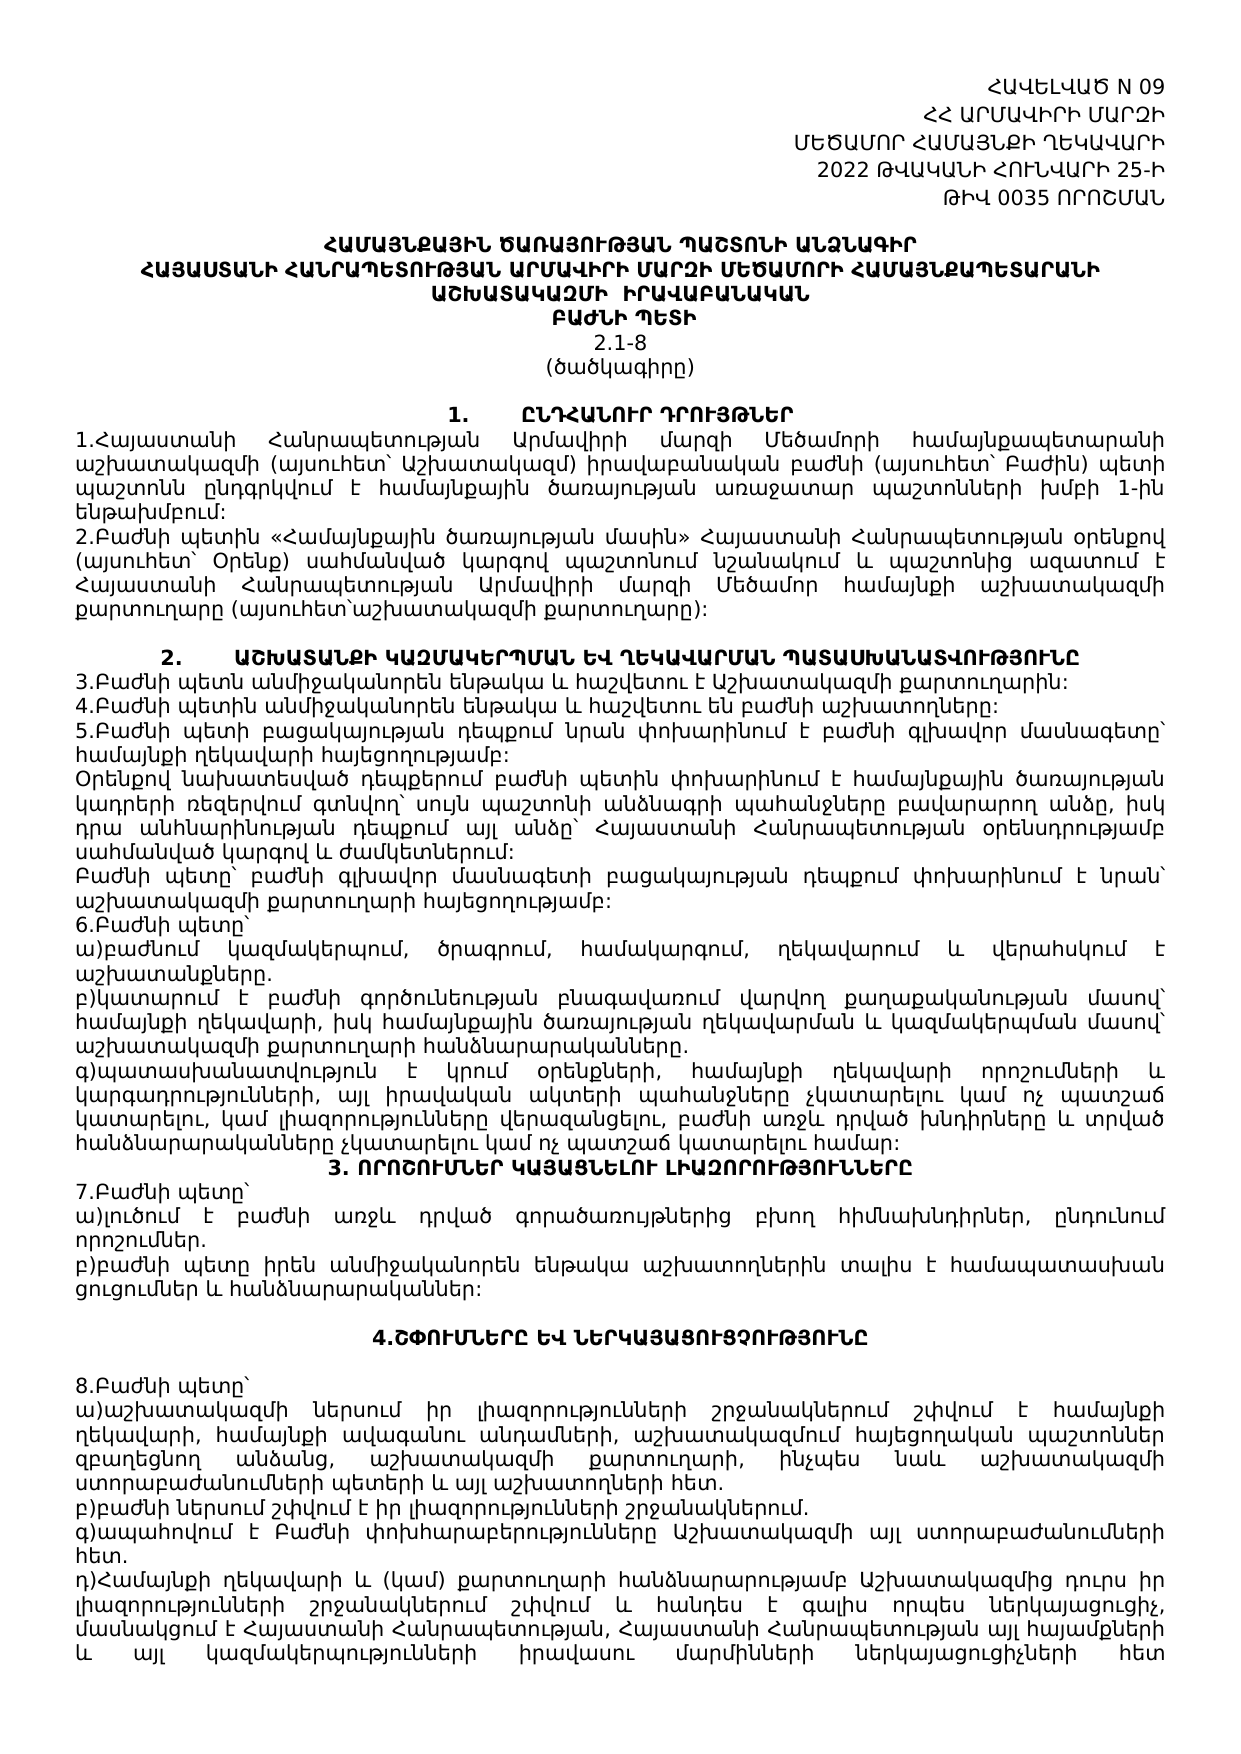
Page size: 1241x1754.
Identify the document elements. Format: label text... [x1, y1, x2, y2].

text Բաժնի պետը՝ բաժնի գլխավոր մասնագետի բացակայության դեպքում փոխարինում է նրան՝ աշխատակազմի քարտուղարի հայեցողությամբ: [75, 864, 1165, 913]
text ՀԱՎԵԼՎԱԾ N 09 [591, 75, 1165, 99]
text Օրենքով նախատեսված դեպքերում բաժնի պետին փոխարինում է համայնքային ծառայության կադրերի ռեզերվում գտնվող՝ սույն պաշտոնի անձնագրի պահանջները բավարարող անձը, իսկ դրա անհնարինության դեպքում այլ անձը՝ Հայաստանի Հանրապետության օրենսդրությամբ սահմանված կարգով և ժամկետներում: [75, 767, 1165, 864]
text ՄԵԾԱՄՈՐ ՀԱՄԱՅՆՔԻ ՂԵԿԱՎԱՐԻ [591, 131, 1165, 155]
text 2.Բաժնի պետին «Համայնքային ծառայության մասին» Հայաստանի Հանրապետության օրենքով (այսուհետ՝ Օրենք) սահմանված կարգով պաշտոնում նշանակում և պաշտոնից ազատում է Հայաստանի Հանրապետության Արմավիրի մարզի Մեծամոր համայնքի աշխատակազմի քարտուղարը (այսուհետ՝աշխատակազմի քարտուղարը): [75, 525, 1165, 622]
text 2022 ԹՎԱԿԱՆԻ ՀՈՒՆՎԱՐԻ 25-Ի [517, 158, 1165, 183]
text ՀՀ ԱՐՄԱՎԻՐԻ ՄԱՐԶԻ [591, 103, 1165, 127]
text ա)աշխատակազմի ներսում իր լիազորությունների շրջանակներում շփվում է համայնքի ղեկավարի, համայնքի ավագանու անդամների, աշխատակազմում հայեցողական պաշտոններ զբաղեցնող անձանց, աշխատակազմի քարտուղարի, ինչպես նաև աշխատակազմի ստորաբաժանումների պետերի և այլ աշխատողների հետ. [75, 1398, 1165, 1496]
text 1.Հայաստանի Հանրապետության Արմավիրի մարզի Մեծամորի համայնքապետարանի աշխատակազմի (այսուհետ՝ Աշխատակազմ) իրավաբանական բաժնի (այսուհետ՝ Բաժին) պետի պաշտոնն ընդգրկվում է համայնքային ծառայության առաջատար պաշտոնների խմբի 1-ին ենթախմբում: [75, 428, 1165, 525]
text 4.ՇՓՈՒՄՆԵՐԸ ԵՎ ՆԵՐԿԱՅԱՑՈՒՑՉՈՒԹՅՈՒՆԸ [75, 1326, 1165, 1350]
text բ)կատարում է բաժնի գործունեության բնագավառում վարվող քաղաքականության մասով՝ համայնքի ղեկավարի, իսկ համայնքային ծառայության ղեկավարման և կազմակերպման մասով՝ աշխատակազմի քարտուղարի հանձնարարականները. [75, 986, 1165, 1059]
text 2.1-8 [75, 331, 1165, 355]
text 1. ԸՆԴՀԱՆՈՒՐ ԴՐՈՒՅԹՆԵՐ [75, 403, 1165, 428]
text (ծածկագիրը) [75, 355, 1165, 379]
text ԹԻՎ 0035 ՈՐՈՇՄԱՆ [517, 186, 1165, 211]
text ա)բաժնում կազմակերպում, ծրագրում, համակարգում, ղեկավարում և վերահսկում է աշխատանքները. [75, 937, 1165, 986]
text 2. ԱՇԽԱՏԱՆՔԻ ԿԱԶՄԱԿԵՐՊՄԱՆ ԵՎ ՂԵԿԱՎԱՐՄԱՆ ՊԱՏԱՍԽԱՆԱՏՎՈՒԹՅՈՒՆԸ [75, 646, 1165, 670]
text ԲԱԺՆԻ ՊԵՏԻ [75, 306, 1165, 331]
text բ)բաժնի պետը իրեն անմիջականորեն ենթակա աշխատողներին տալիս է համապատասխան ցուցումներ և հանձնարարականներ: [75, 1253, 1165, 1301]
text 5.Բաժնի պետի բացակայության դեպքում նրան փոխարինում է բաժնի գլխավոր մասնագետը՝ համայնքի ղեկավարի հայեցողությամբ: [75, 719, 1165, 767]
text բ)բաժնի ներսում շփվում է իր լիազորությունների շրջանակներում. [75, 1496, 1165, 1520]
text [75, 1568, 1165, 1665]
text ՀԱՄԱՅՆՔԱՅԻՆ ԾԱՌԱՅՈՒԹՅԱՆ ՊԱՇՏՈՆԻ ԱՆՁՆԱԳԻՐ [75, 233, 1165, 258]
text 3. ՈՐՈՇՈՒՄՆԵՐ ԿԱՅԱՑՆԵԼՈՒ ԼԻԱԶՈՐՈՒԹՅՈՒՆՆԵՐԸ [75, 1156, 1165, 1180]
text 6.Բաժնի պետը՝ [75, 913, 1165, 937]
text ՀԱՅԱՍՏԱՆԻ ՀԱՆՐԱՊԵՏՈՒԹՅԱՆ ԱՐՄԱՎԻՐԻ ՄԱՐԶԻ ՄԵԾԱՄՈՐԻ ՀԱՄԱՅՆՔԱՊԵՏԱՐԱՆԻ ԱՇԽԱՏԱԿԱԶՄԻ ԻՐԱՎԱԲԱՆԱԿԱՆ [75, 258, 1165, 306]
text ա)լուծում է բաժնի առջև դրված գորածառույթներից բխող հիմնախնդիրներ, ընդունում որոշումներ. [75, 1204, 1165, 1253]
text գ)ապահովում է Բաժնի փոխհարաբերությունները Աշխատակազմի այլ ստորաբաժանումների հետ. [75, 1520, 1165, 1568]
text 3.Բաժնի պետն անմիջականորեն ենթակա և հաշվետու է Աշխատակազմի քարտուղարին: [75, 670, 1165, 694]
text գ)պատասխանատվություն է կրում օրենքների, համայնքի ղեկավարի որոշումների և կարգադրությունների, այլ իրավական ակտերի պահանջները չկատարելու կամ ոչ պատշաճ կատարելու, կամ լիազորությունները վերազանցելու, բաժնի առջև դրված խնդիրները և տրված հանձնարարականները չկատարելու կամ ոչ պատշաճ կատարելու համար: [75, 1059, 1165, 1156]
text 8.Բաժնի պետը՝ [75, 1374, 1165, 1398]
text 7.Բաժնի պետը՝ [75, 1180, 1165, 1204]
text 4.Բաժնի պետին անմիջականորեն ենթակա և հաշվետու են բաժնի աշխատողները: [75, 694, 1165, 719]
